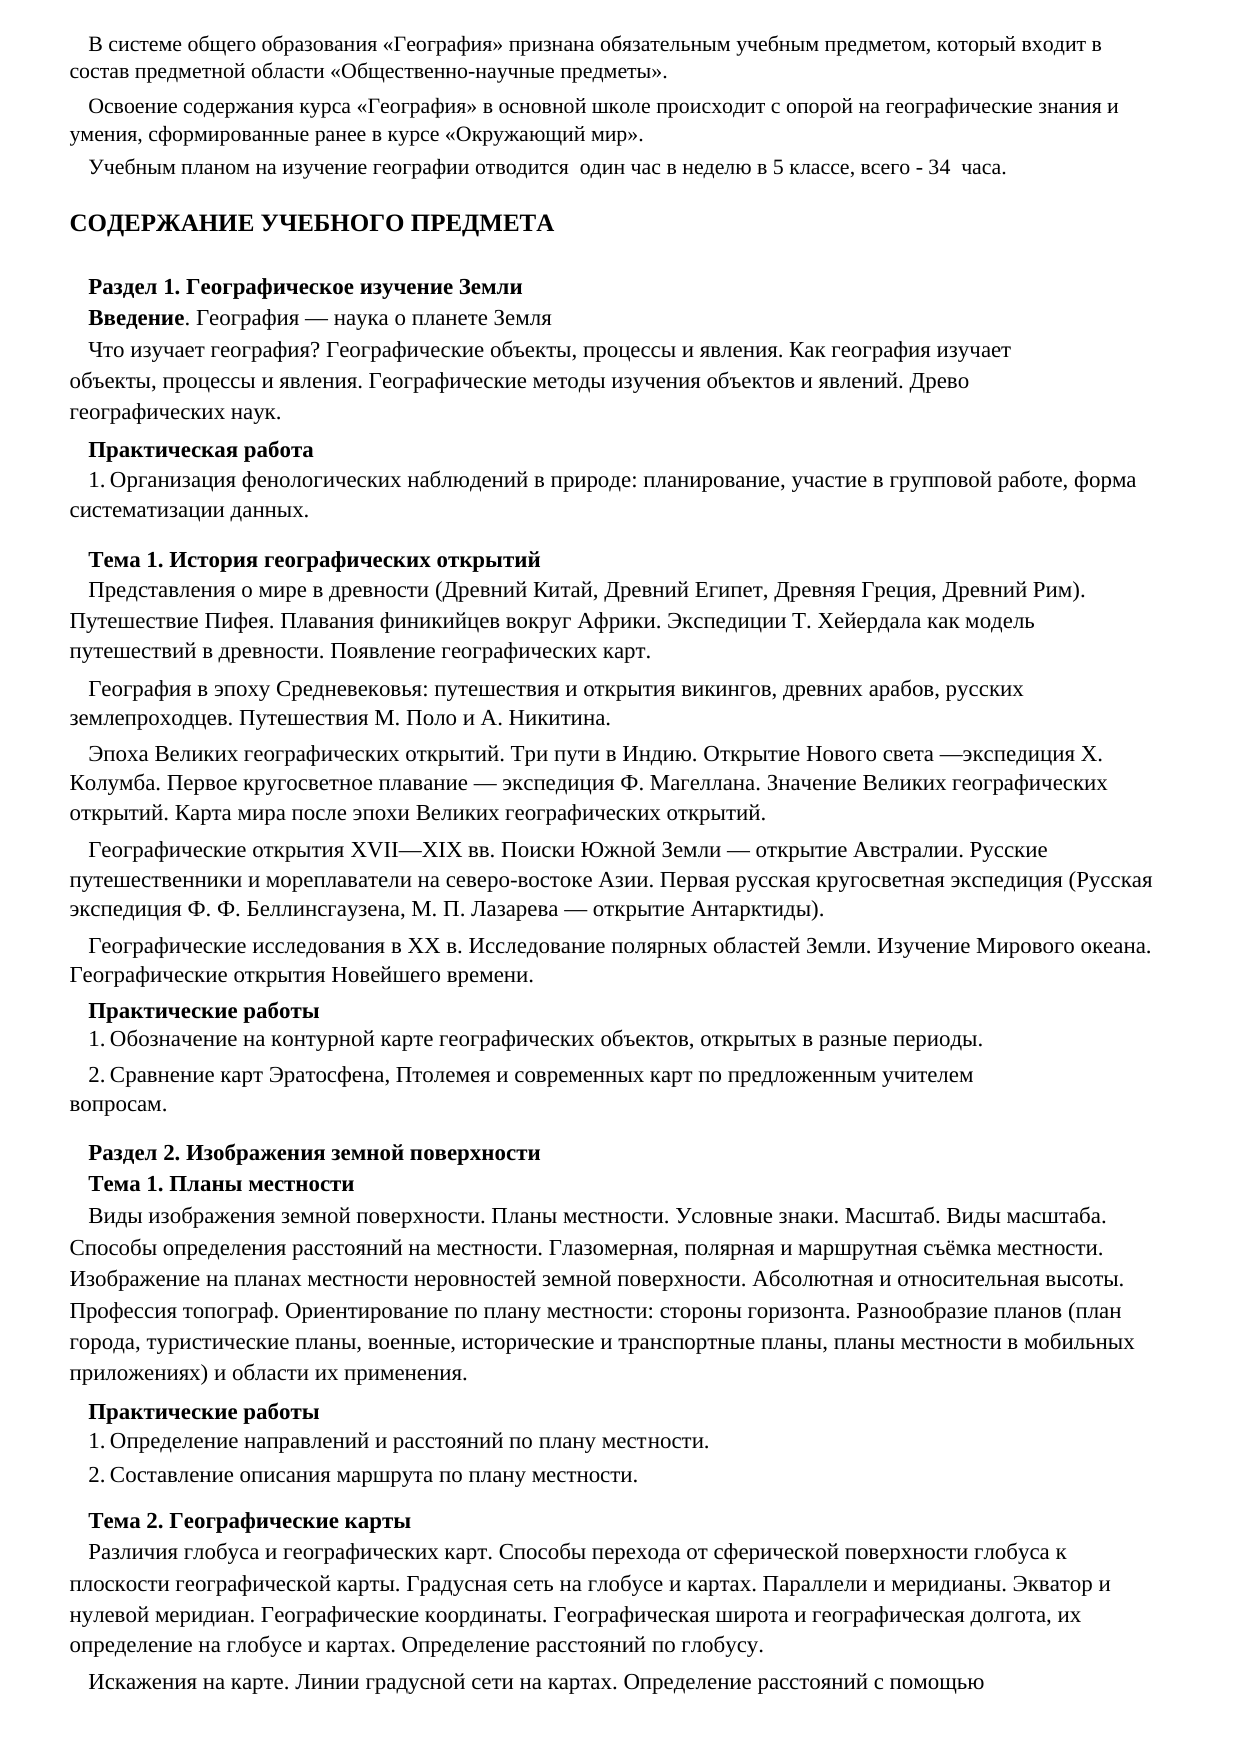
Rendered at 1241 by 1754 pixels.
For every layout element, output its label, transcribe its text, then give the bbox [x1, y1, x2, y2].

text 2. Составление описания маршрута по плану местности. [88, 1463, 1172, 1488]
text Раздел 1. Географическое изучение Земли Введение. География — наука о планете Земля Что изучает география? Географические объекты, процессы и явления. Как география изучает объекты, процессы и явления. Географические методы изучения объектов и явлений. Древо географических наук. [69, 273, 1097, 424]
text Раздел 2. Изображения земной поверхности Тема 1. Планы местности Виды изображения земной поверхности. Планы местности. Условные знаки. Масштаб. Виды масштаба. Способы определения расстояний на местности. Глазомерная, полярная и маршрутная съёмка местности. Изображение на планах местности неровностей земной поверхности. Абсолютная и относительная высоты. Профессия топограф. Ориентирование по плану местности: стороны горизонта. Разнообразие планов (план города, туристические планы, военные, исторические и транспортные планы, планы местности в мобильных приложениях) и области их применения. [69, 1138, 1157, 1386]
text Эпоха Великих географических открытий. Три пути в Индию. Открытие Нового света —экспедиция Х. Колумба. Первое кругосветное плавание — экспедиция Ф. Магеллана. Значение Великих географических открытий. Карта мира после эпохи Великих географических открытий. [69, 739, 1112, 825]
text География в эпоху Средневековья: путешествия и открытия викингов, древних арабов, русских землепроходцев. Путешествия М. Поло и А. Никитина. [69, 675, 1112, 730]
text Учебным планом на изучение географии отводится один час в неделю в 5 классе, всего - 34 часа. [88, 155, 1172, 179]
text Тема 1. История географических открытий Представления о мире в древности (Древний Китай, Древний Египет, Древняя Греция, Древний Рим). Путешествие Пифея. Плавания финикийцев вокруг Африки. Экспедиции Т. Хейердала как модель путешествий в древности. Появление географических карт. [69, 546, 1127, 664]
text Тема 2. Географические карты Различия глобуса и географических карт. Способы перехода от сферической поверхности глобуса к плоскости географической карты. Градусная сеть на глобусе и картах. Параллели и меридианы. Экватор и нулевой меридиан. Географические координаты. Географическая широта и географическая долгота, их определение на глобусе и картах. Определение расстояний по глобусу. [69, 1507, 1172, 1658]
text 2. Сравнение карт Эратосфена, Птолемея и современных карт по предложенным учителем вопросам. [69, 1061, 1067, 1116]
text Географические исследования в ХХ в. Исследование полярных областей Земли. Изучение Мирового океана. Географические открытия Новейшего времени. [69, 932, 1172, 987]
text Практическая работа 1. Организация фенологических наблюдений в природе: планирование, участие в групповой работе, форма систематизации данных. [69, 436, 1172, 523]
text Искажения на карте. Линии градусной сети на картах. Определение расстояний с помощью [88, 1670, 1172, 1695]
text В системе общего образования «География» признана обязательным учебным предметом, который входит в состав предметной области «Общественно-научные предметы». [69, 31, 1157, 84]
text Географические открытия XVII—XIX вв. Поиски Южной Земли — открытие Австралии. Русские путешественники и мореплаватели на северо-востоке Азии. Первая русская кругосветная экспедиция (Русская экспедиция Ф. Ф. Беллинсгаузена, М. П. Лазарева — открытие Антарктиды). [69, 836, 1157, 922]
text СОДЕРЖАНИЕ УЧЕБНОГО ПРЕДМЕТА [69, 210, 1172, 237]
text Освоение содержания курса «География» в основной школе происходит с опорой на географические знания и умения, сформированные ранее в курсе «Окружающий мир». [69, 93, 1172, 146]
text Практические работы 1. Обозначение на контурной карте географических объектов, открытых в разные периоды. [88, 997, 1067, 1052]
text Практические работы 1. Определение направлений и расстояний по плану мест​ности. [88, 1398, 767, 1453]
